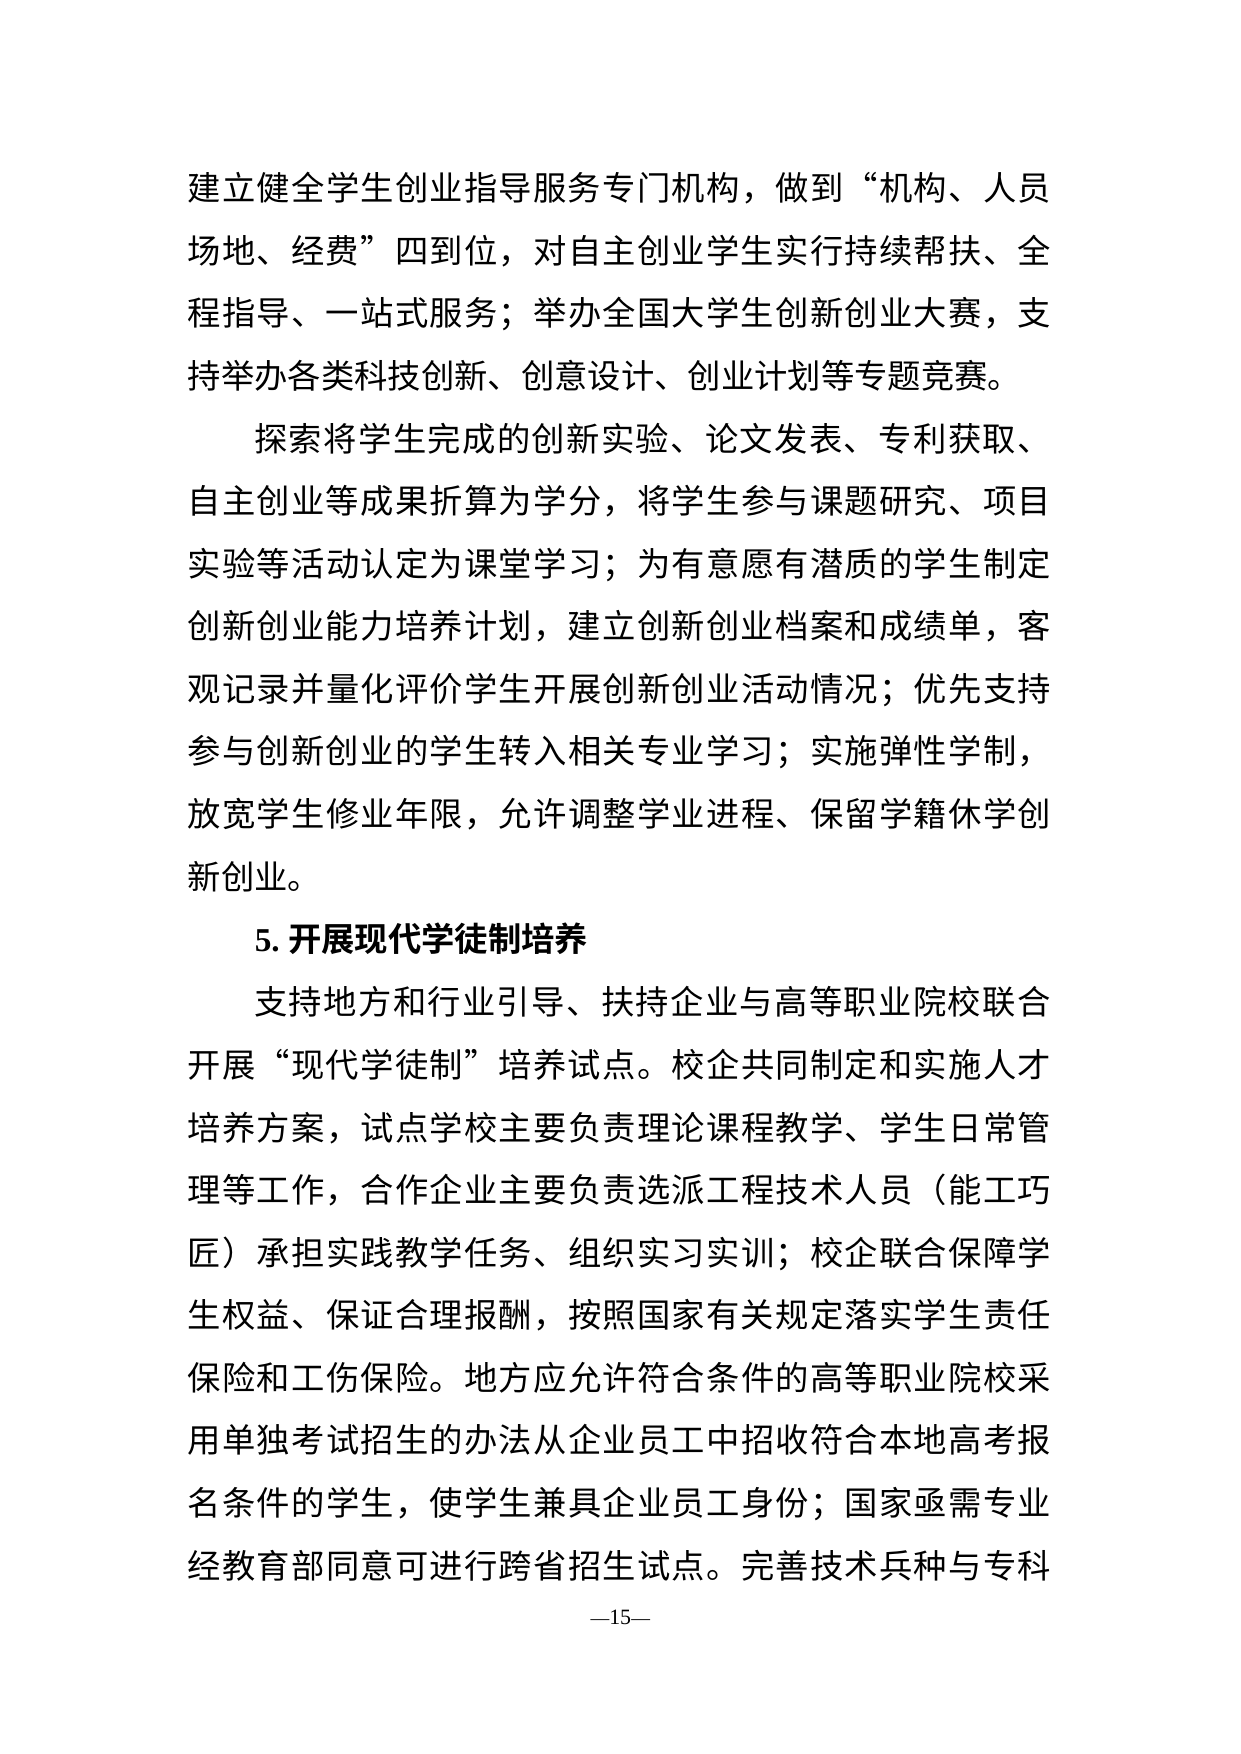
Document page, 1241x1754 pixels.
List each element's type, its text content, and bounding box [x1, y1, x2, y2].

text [187, 976, 1053, 1588]
subtitle 5. 开展现代学徒制培养 [187, 913, 1053, 962]
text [187, 162, 1053, 398]
text 探索将学生完成的创新实验、论文发表、专利获取、自主创业等成果折算为学分，将学生参与课题研究、项目实验等活动认定为课堂学习；为有意愿有潜质的学生制定创新创业能力培养计划，建立创新创业档案和成绩单，客观记录并量化评价学生开展创新创业活动情况；优先支持参与创新创业的学生转入相关专业学习；实施弹性学制，放宽学生修业年限，允许调整学业进程、保留学籍休学创新创业。 [187, 412, 1053, 899]
